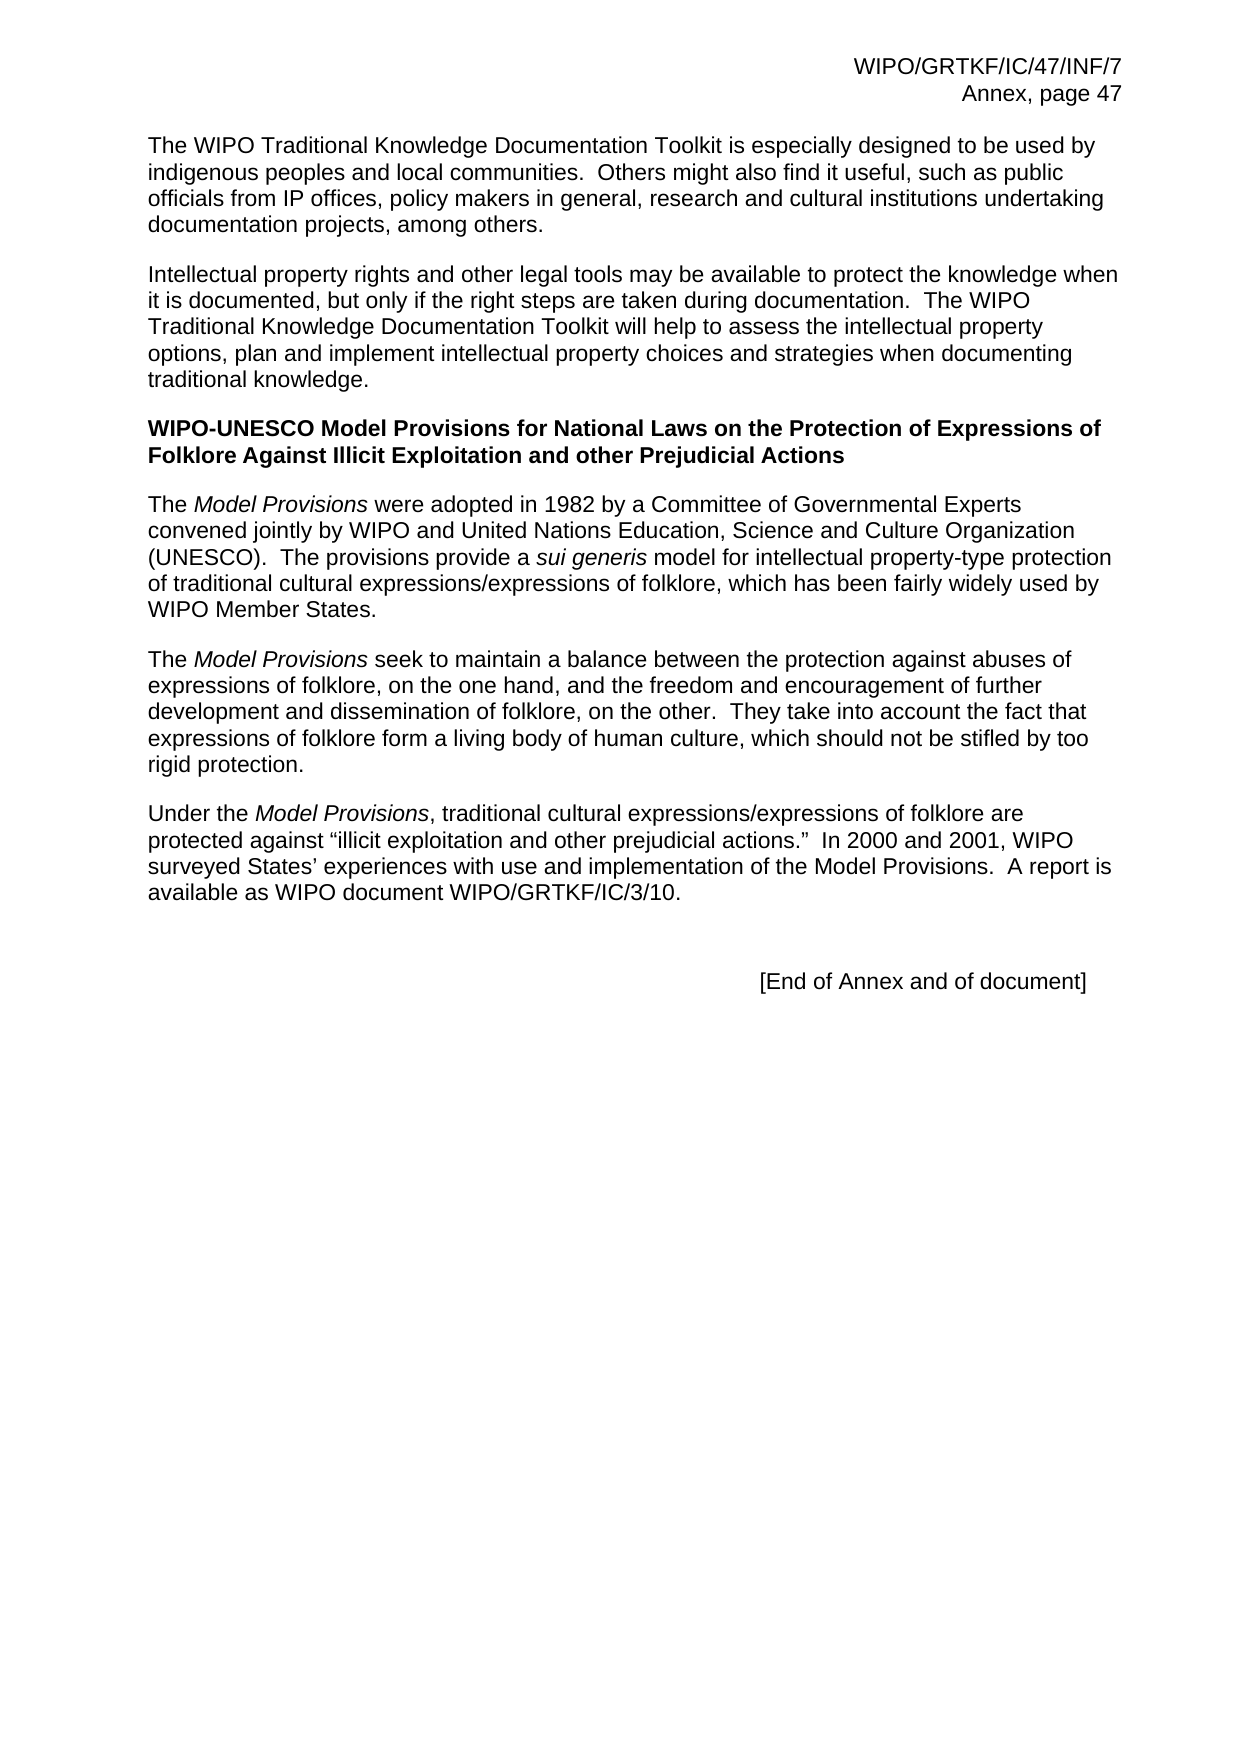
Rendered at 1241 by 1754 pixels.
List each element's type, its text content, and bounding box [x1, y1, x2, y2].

text The Model Provisions were adopted in 1982 by a Committee of Governmental Experts convened jointly by WIPO and United Nations Education, Science and Culture Organization (UNESCO). The provisions provide a sui generis model for intellectual property-type protection of traditional cultural expressions/expressions of folklore, which has been fairly widely used by WIPO Member States. [148, 491, 1122, 623]
text [End of Annex and of document] [724, 968, 1122, 994]
text The Model Provisions seek to maintain a balance between the protection against abuses of expressions of folklore, on the one hand, and the freedom and encouragement of further development and dissemination of folklore, on the other. They take into account the fact that expressions of folklore form a living body of human culture, which should not be stifled by too rigid protection. [148, 646, 1122, 777]
text Intellectual property rights and other legal tools may be available to protect the knowledge when it is documented, but only if the right steps are taken during documentation. The WIPO Traditional Knowledge Documentation Toolkit will help to assess the intellectual property options, plan and implement intellectual property choices and strategies when documenting traditional knowledge. [148, 261, 1122, 392]
text The WIPO Traditional Knowledge Documentation Toolkit is especially designed to be used by indigenous peoples and local communities. Others might also find it useful, such as public officials from IP offices, policy makers in general, research and cultural institutions undertaking documentation projects, among others. [148, 132, 1122, 238]
text Under the Model Provisions, traditional cultural expressions/expressions of folklore are protected against “illicit exploitation and other prejudicial actions.” In 2000 and 2001, WIPO surveyed States’ experiences with use and implementation of the Model Provisions. A report is available as WIPO document WIPO/GRTKF/IC/3/10. [148, 800, 1122, 906]
subtitle WIPO-UNESCO Model Provisions for National Laws on the Protection of Expressions of Folklore Against Illicit Exploitation and other Prejudicial Actions [148, 415, 1122, 468]
